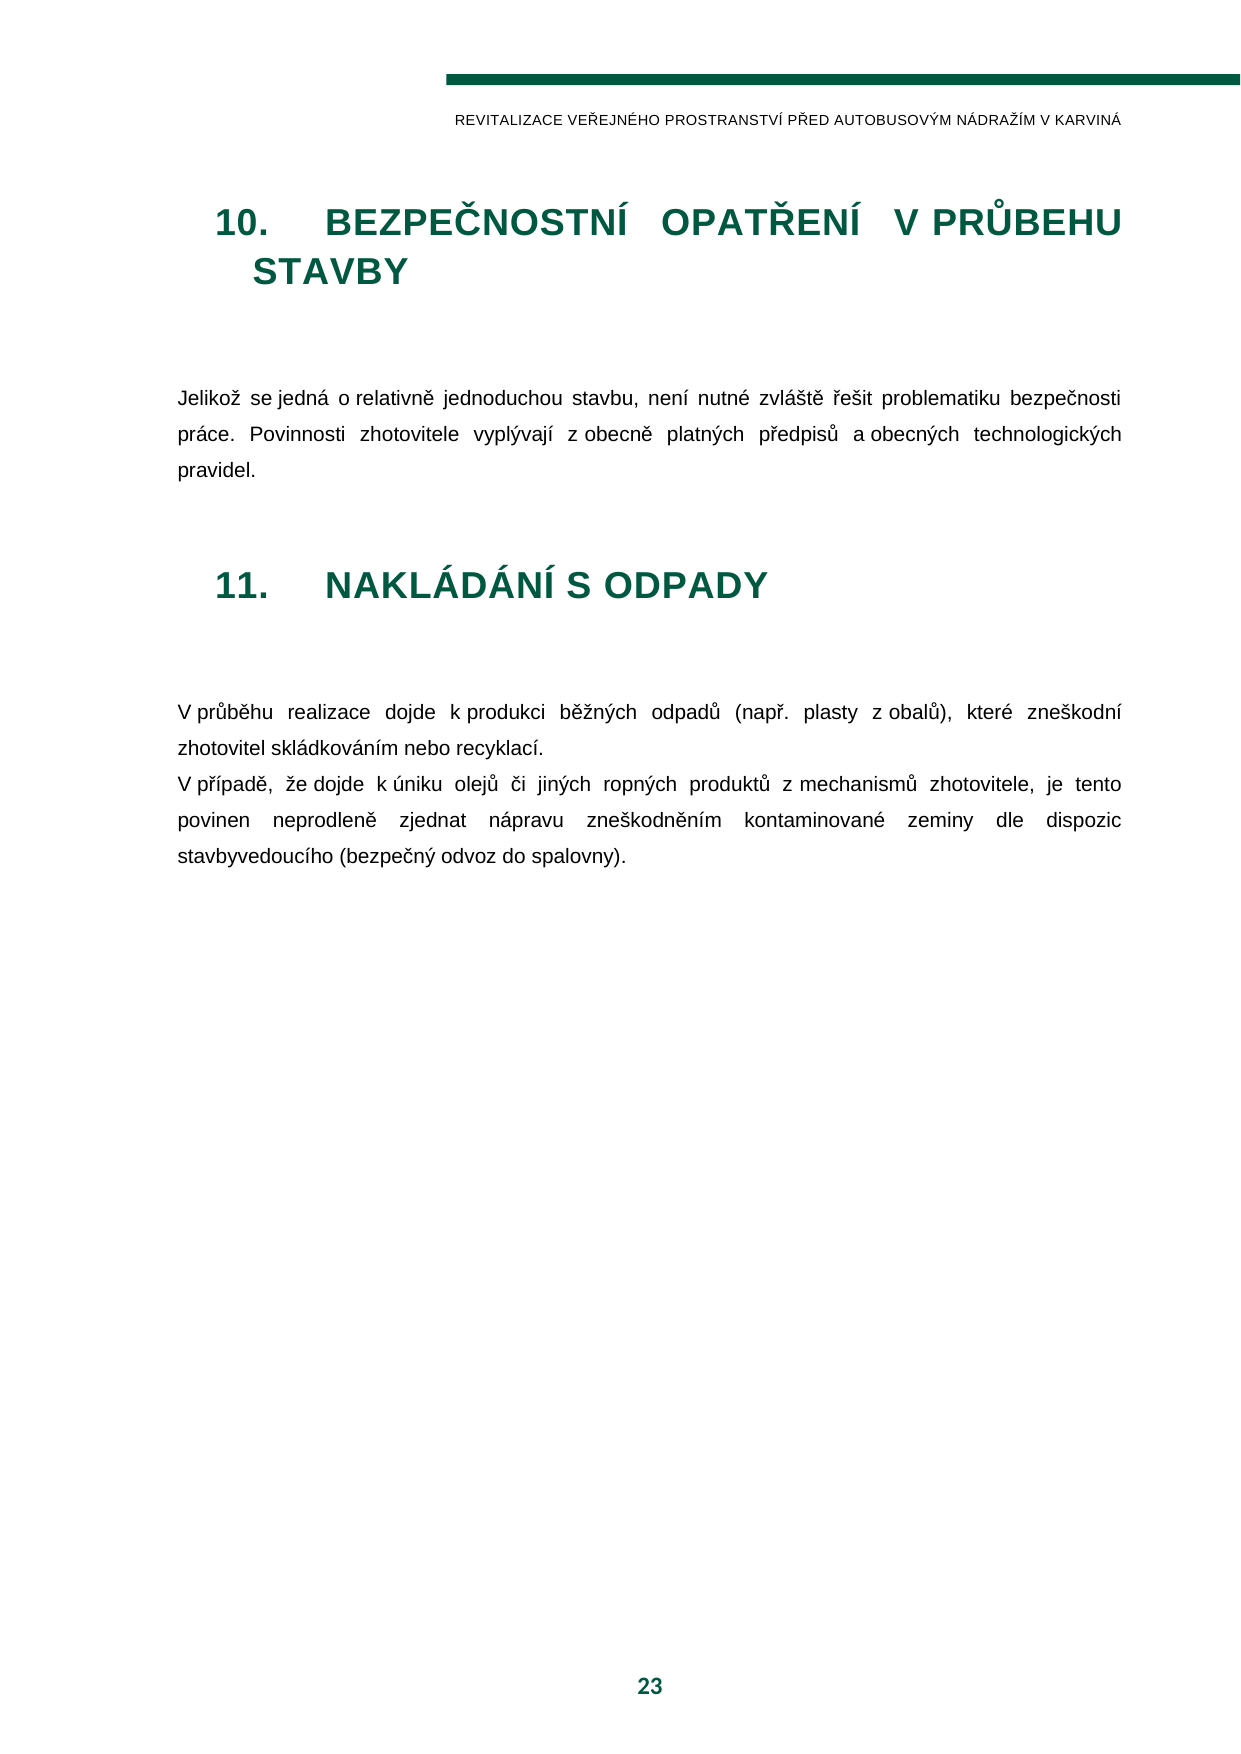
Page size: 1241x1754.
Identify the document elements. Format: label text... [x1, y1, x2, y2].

text Jelikož se jedná o relativně jednoduchou stavbu, není nutné zvláště řešit problematiku bezpečnosti práce. Povinnosti zhotovitele vyplývají z obecně platných předpisů a obecných technologických pravidel. [177, 386, 1122, 482]
text V případě, že dojde k úniku olejů či jiných ropných produktů z mechanismů zhotovitele, je tento povinen neprodleně zjednat nápravu zneškodněním kontaminované zeminy dle dispozic stavbyvedoucího (bezpečný odvoz do spalovny). [177, 772, 1122, 868]
list NAKLÁDÁNÍ S ODPADY [215, 563, 1122, 606]
list BEZPEČNOSTNÍ OPATŘENÍ V PRŮBEHU STAVBY [215, 200, 1122, 293]
text V průběhu realizace dojde k produkci běžných odpadů (např. plasty z obalů), které zneškodní zhotovitel skládkováním nebo recyklací. [177, 700, 1122, 760]
